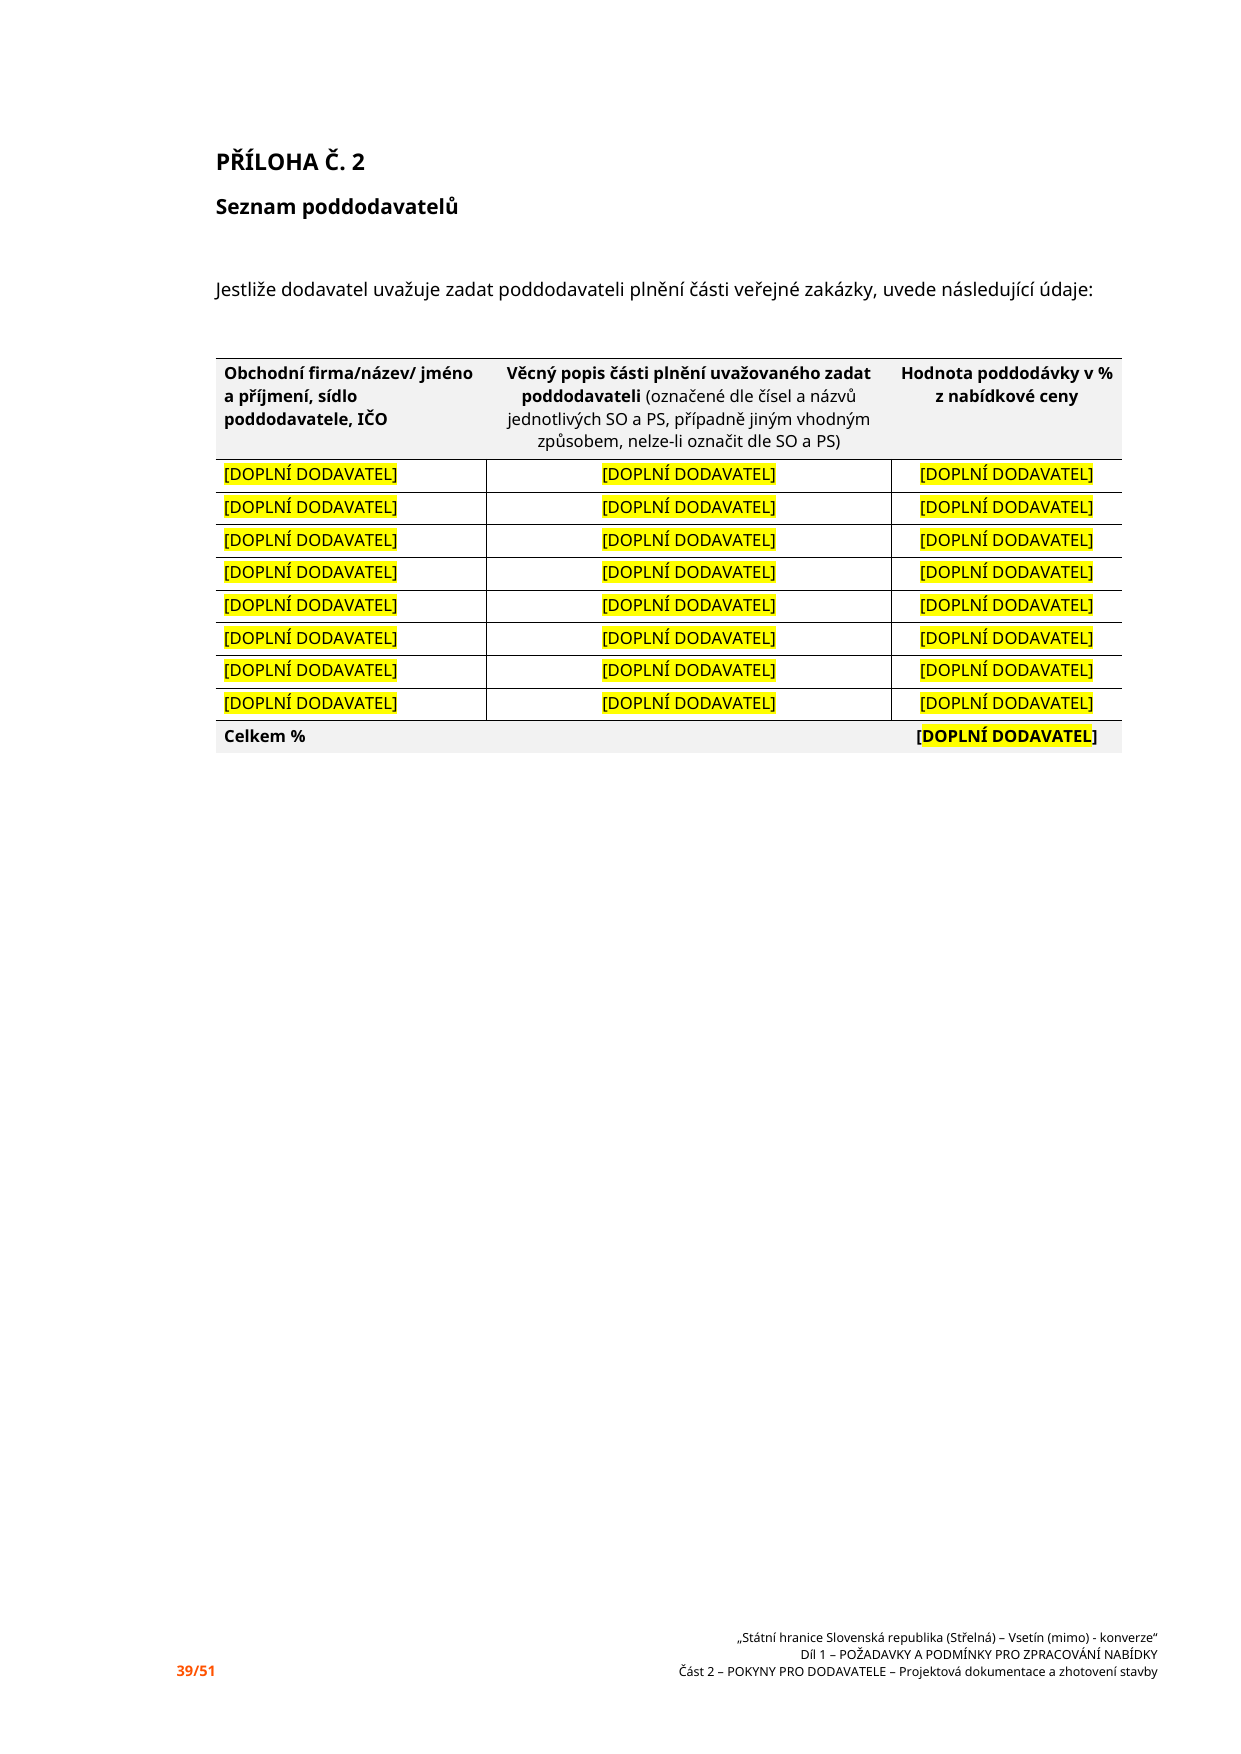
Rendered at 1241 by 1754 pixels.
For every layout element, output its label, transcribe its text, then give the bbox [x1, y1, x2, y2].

table_cell [DOPLNÍ DODAVATEL] [487, 493, 891, 524]
table_cell [DOPLNÍ DODAVATEL] [892, 558, 1122, 589]
table_cell [486, 721, 891, 753]
table_cell [DOPLNÍ DODAVATEL] [216, 689, 486, 720]
table_header Hodnota poddodávky v % z nabídkové ceny [891, 359, 1122, 459]
table_header Obchodní firma/název/ jméno a příjmení, sídlo poddodavatele, IČO [216, 359, 486, 459]
table_header Věcný popis části plnění uvažovaného zadat poddodavateli (označené dle čísel a názvů jednotlivých SO a PS, případně jiným vhodným způsobem, nelze-li označit dle SO a PS) [486, 359, 891, 459]
table_cell [DOPLNÍ DODAVATEL] [216, 460, 486, 491]
table_cell [DOPLNÍ DODAVATEL] [216, 623, 486, 655]
table_cell [DOPLNÍ DODAVATEL] [892, 591, 1122, 622]
table_cell [DOPLNÍ DODAVATEL] [216, 558, 486, 589]
table_cell [DOPLNÍ DODAVATEL] [216, 493, 486, 524]
text Příloha č. 2 [216, 146, 1122, 177]
table_cell [DOPLNÍ DODAVATEL] [487, 623, 891, 655]
table_cell [DOPLNÍ DODAVATEL] [892, 493, 1122, 524]
table_cell [DOPLNÍ DODAVATEL] [892, 460, 1122, 491]
table_cell [DOPLNÍ DODAVATEL] [216, 591, 486, 622]
table_cell [DOPLNÍ DODAVATEL] [487, 460, 891, 491]
table_cell [DOPLNÍ DODAVATEL] [487, 591, 891, 622]
table_cell [DOPLNÍ DODAVATEL] [216, 525, 486, 557]
table_cell [DOPLNÍ DODAVATEL] [487, 689, 891, 720]
table_cell [DOPLNÍ DODAVATEL] [891, 721, 1122, 753]
table_cell [DOPLNÍ DODAVATEL] [892, 689, 1122, 720]
table_cell Celkem % [216, 721, 486, 753]
table_cell [DOPLNÍ DODAVATEL] [892, 623, 1122, 655]
text Seznam poddodavatelů [216, 192, 1122, 221]
table_cell [DOPLNÍ DODAVATEL] [216, 656, 486, 688]
table_cell [DOPLNÍ DODAVATEL] [892, 656, 1122, 688]
table_cell [DOPLNÍ DODAVATEL] [487, 656, 891, 688]
text Jestliže dodavatel uvažuje zadat poddodavateli plnění části veřejné zakázky, uvede následující údaje: [216, 277, 1122, 302]
table_cell [DOPLNÍ DODAVATEL] [487, 558, 891, 589]
table_cell [DOPLNÍ DODAVATEL] [487, 525, 891, 557]
table_cell [DOPLNÍ DODAVATEL] [892, 525, 1122, 557]
